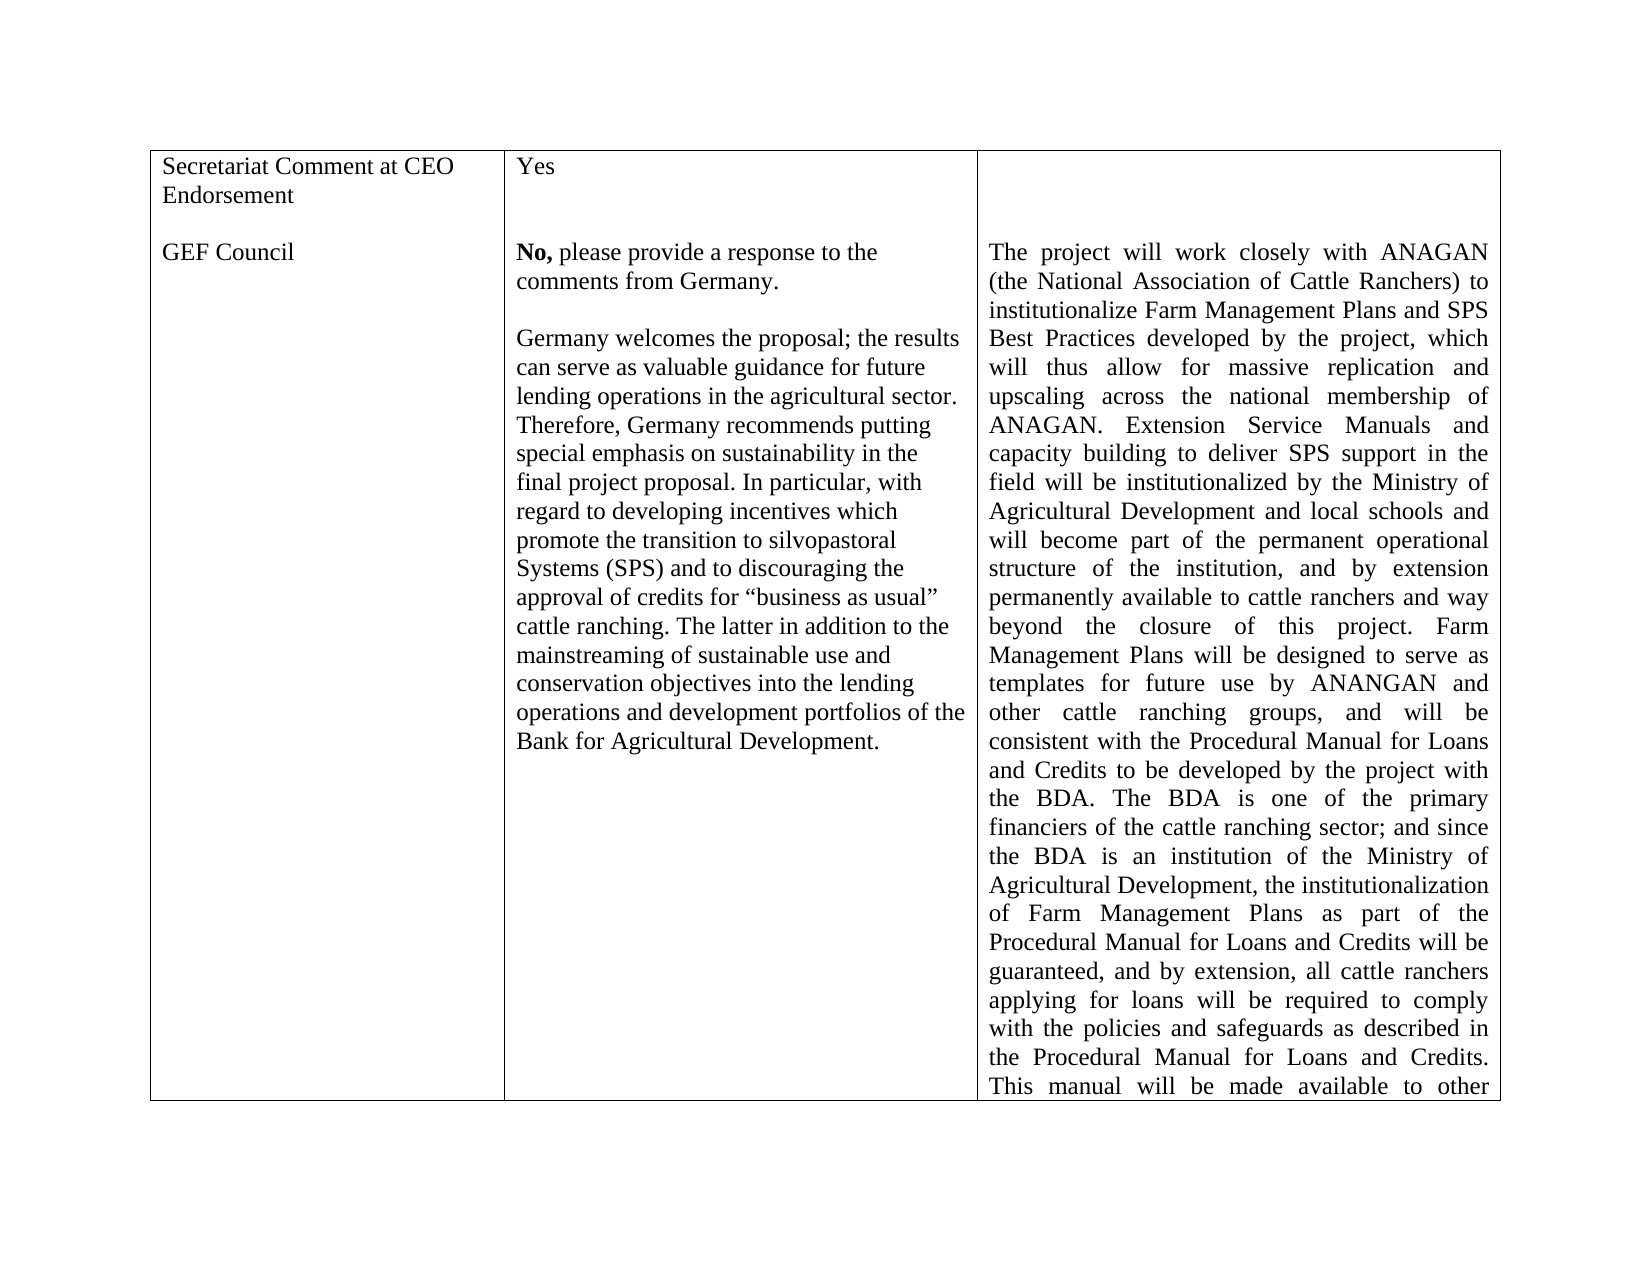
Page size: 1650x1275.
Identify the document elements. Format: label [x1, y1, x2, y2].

table_cell [151, 151, 504, 1100]
table_cell [978, 151, 1500, 1100]
table_cell [505, 151, 977, 1100]
